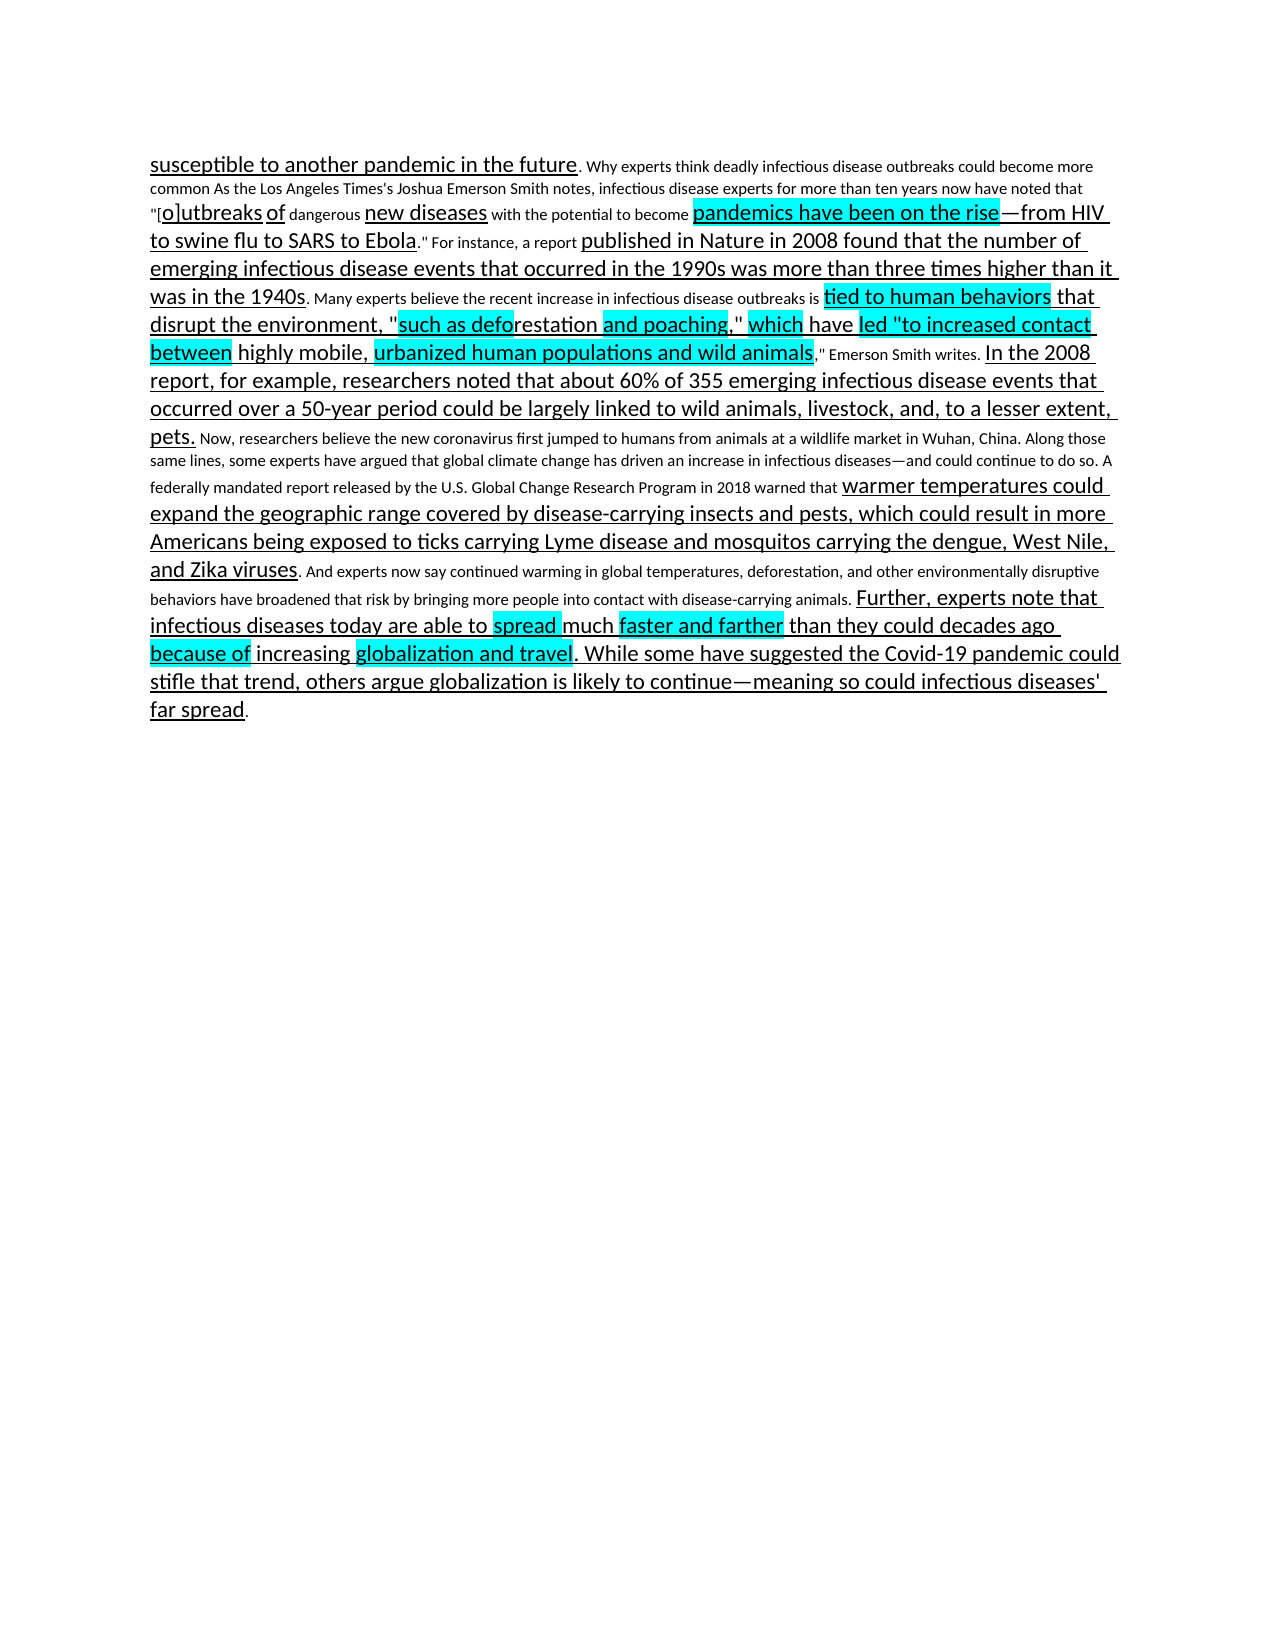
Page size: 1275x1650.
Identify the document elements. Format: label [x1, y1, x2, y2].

text [150, 150, 1125, 723]
